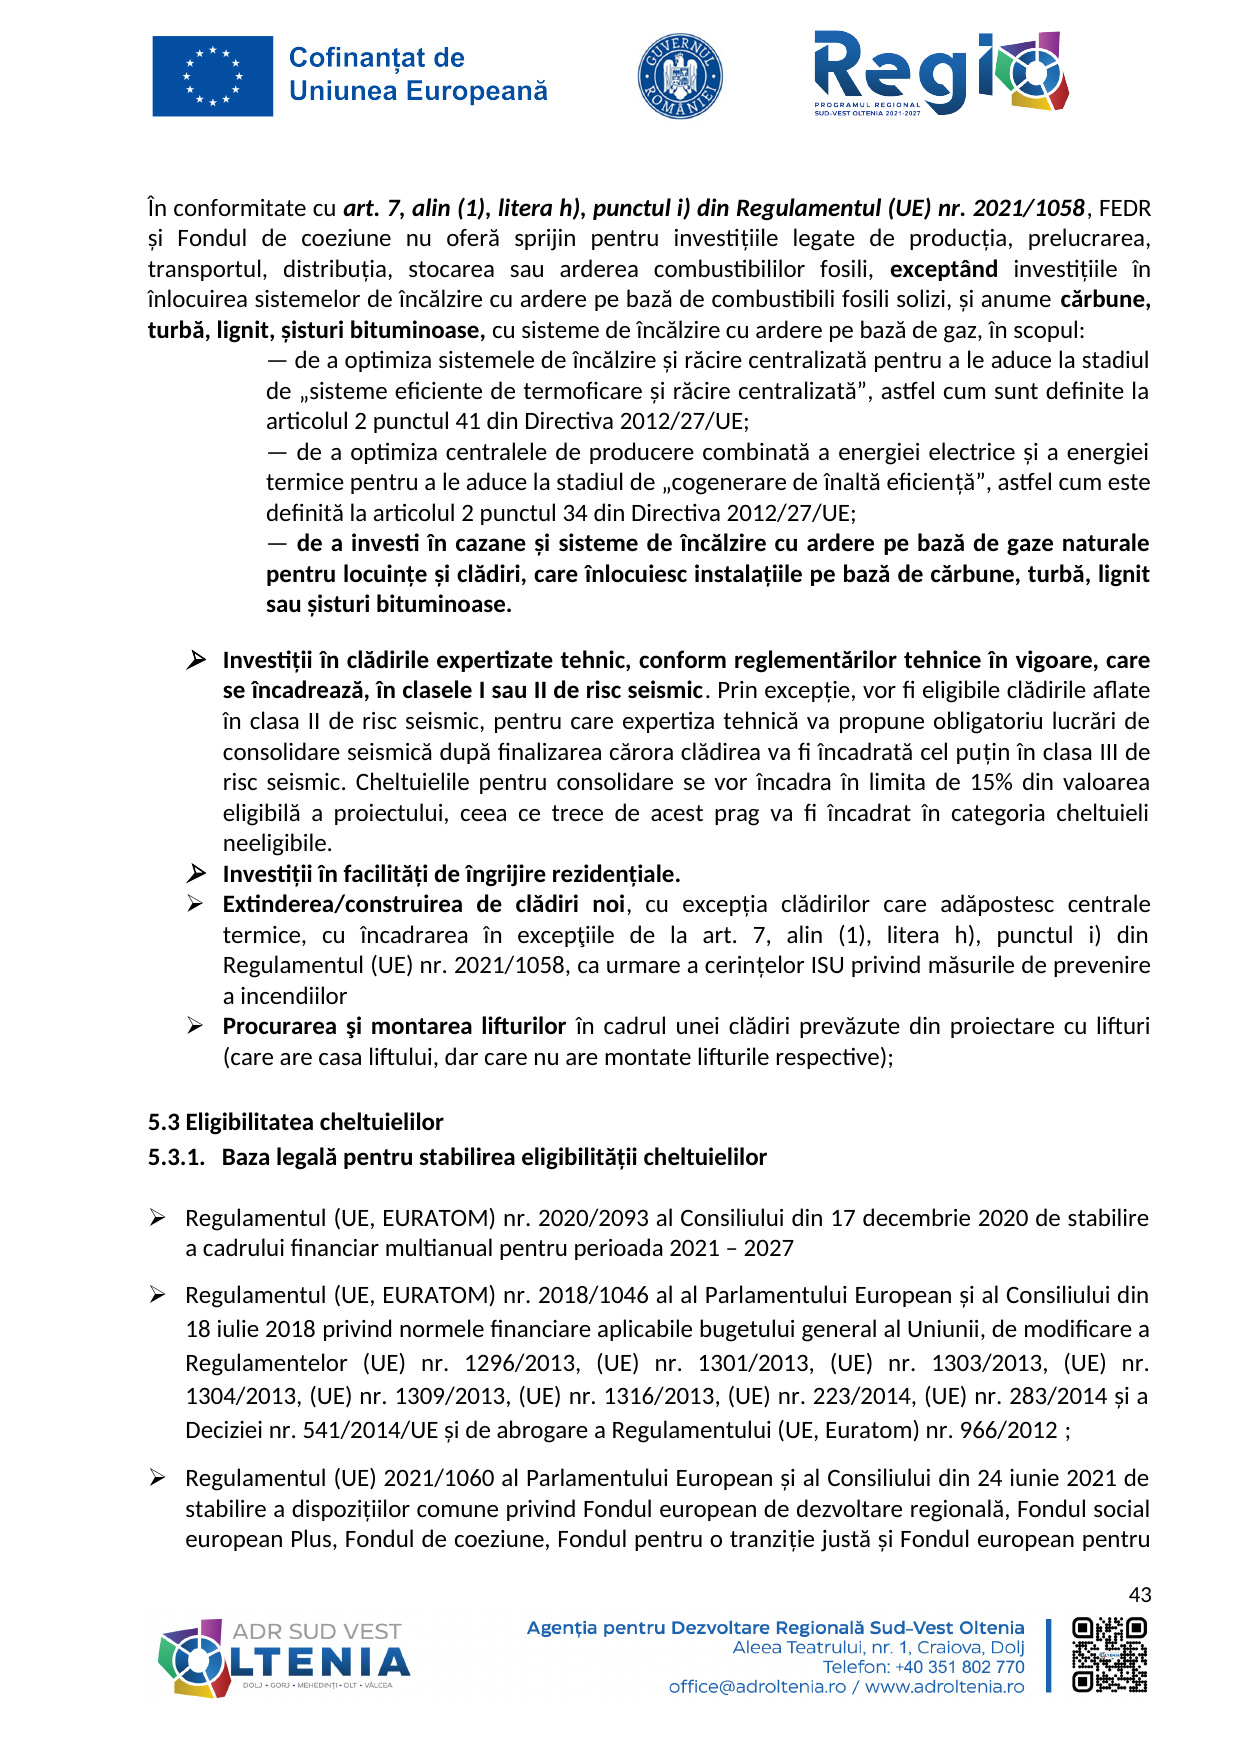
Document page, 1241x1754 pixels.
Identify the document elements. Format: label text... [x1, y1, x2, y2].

picture [812, 29, 1071, 119]
text 5.3 Eligibilitatea cheltuielilor [148, 1106, 1152, 1137]
list Investiții în facilități de îngrijire rezidențiale. [185, 858, 1152, 888]
list Investiții în clădirile expertizate tehnic, conform reglementărilor tehnice în vigoare, care se încadrează, în clasele I sau II de risc seismic. Prin excepție, vor fi eligibile clădirile aflate în clasa II de risc seismic, pentru care expertiza tehnică va propune obligatoriu lucrări de consolidare seismică după finalizarea cărora clădirea va fi încadrată cel puțin în clasa III de risc seismic. Cheltuielile pentru consolidare se vor încadra în limita de 15% din valoarea eligibilă a proiectului, ceea ce trece de acest prag va fi încadrat în categoria cheltuieli neeligibile. [185, 644, 1152, 858]
text — de a optimiza sistemele de încălzire și răcire centralizată pentru a le aduce la stadiul de „sisteme eficiente de termoficare și răcire centralizată”, astfel cum sunt definite la articolul 2 punctul 41 din Directiva 2012/27/UE; [266, 344, 1152, 436]
list Regulamentul (UE, EURATOM) nr. 2018/1046 al al Parlamentului European și al Consiliului din 18 iulie 2018 privind normele financiare aplicabile bugetului general al Uniunii, de modificare a Regulamentelor (UE) nr. 1296/2013, (UE) nr. 1301/2013, (UE) nr. 1303/2013, (UE) nr. 1304/2013, (UE) nr. 1309/2013, (UE) nr. 1316/2013, (UE) nr. 223/2014, (UE) nr. 283/2014 și a Deciziei nr. 541/2014/UE și de abrogare a Regulamentului (UE, Euratom) nr. 966/2012 ; [148, 1279, 1152, 1444]
text În conformitate cu art. 7, alin (1), litera h), punctul i) din Regulamentul (UE) nr. 2021/1058, FEDR și Fondul de coeziune nu oferă sprijin pentru investițiile legate de producția, prelucrarea, transportul, distribuția, stocarea sau arderea combustibililor fosili, exceptând investițiile în înlocuirea sistemelor de încălzire cu ardere pe bază de combustibili fosili solizi, și anume cărbune, turbă, lignit, șisturi bituminoase, cu sisteme de încălzire cu ardere pe bază de gaz, în scopul: [148, 192, 1152, 344]
picture [147, 31, 550, 120]
text — de a investi în cazane și sisteme de încălzire cu ardere pe bază de gaze naturale pentru locuințe și clădiri, care înlocuiesc instalațiile pe bază de cărbune, turbă, lignit sau șisturi bituminoase. [266, 528, 1152, 619]
list Regulamentul (UE, EURATOM) nr. 2020/2093 al Consiliului din 17 decembrie 2020 de stabilire a cadrului financiar multianual pentru perioada 2021 – 2027 [148, 1202, 1152, 1263]
picture [633, 31, 728, 121]
list Procurarea şi montarea lifturilor în cadrul unei clădiri prevăzute din proiectare cu lifturi (care are casa liftului, dar care nu are montate lifturile respective); [185, 1010, 1152, 1071]
picture [148, 1608, 1152, 1706]
subtitle 5.3.1. Baza legală pentru stabilirea eligibilității cheltuielilor [148, 1141, 1152, 1171]
list Extinderea/construirea de clădiri noi, cu excepția clădirilor care adăpostesc centrale termice, cu încadrarea în excepţiile de la art. 7, alin (1), litera h), punctul i) din Regulamentul (UE) nr. 2021/1058, ca urmare a cerințelor ISU privind măsurile de prevenire a incendiilor [185, 888, 1152, 1010]
text — de a optimiza centralele de producere combinată a energiei electrice și a energiei termice pentru a le aduce la stadiul de „cogenerare de înaltă eficiență”, astfel cum este definită la articolul 2 punctul 34 din Directiva 2012/27/UE; [266, 436, 1152, 528]
